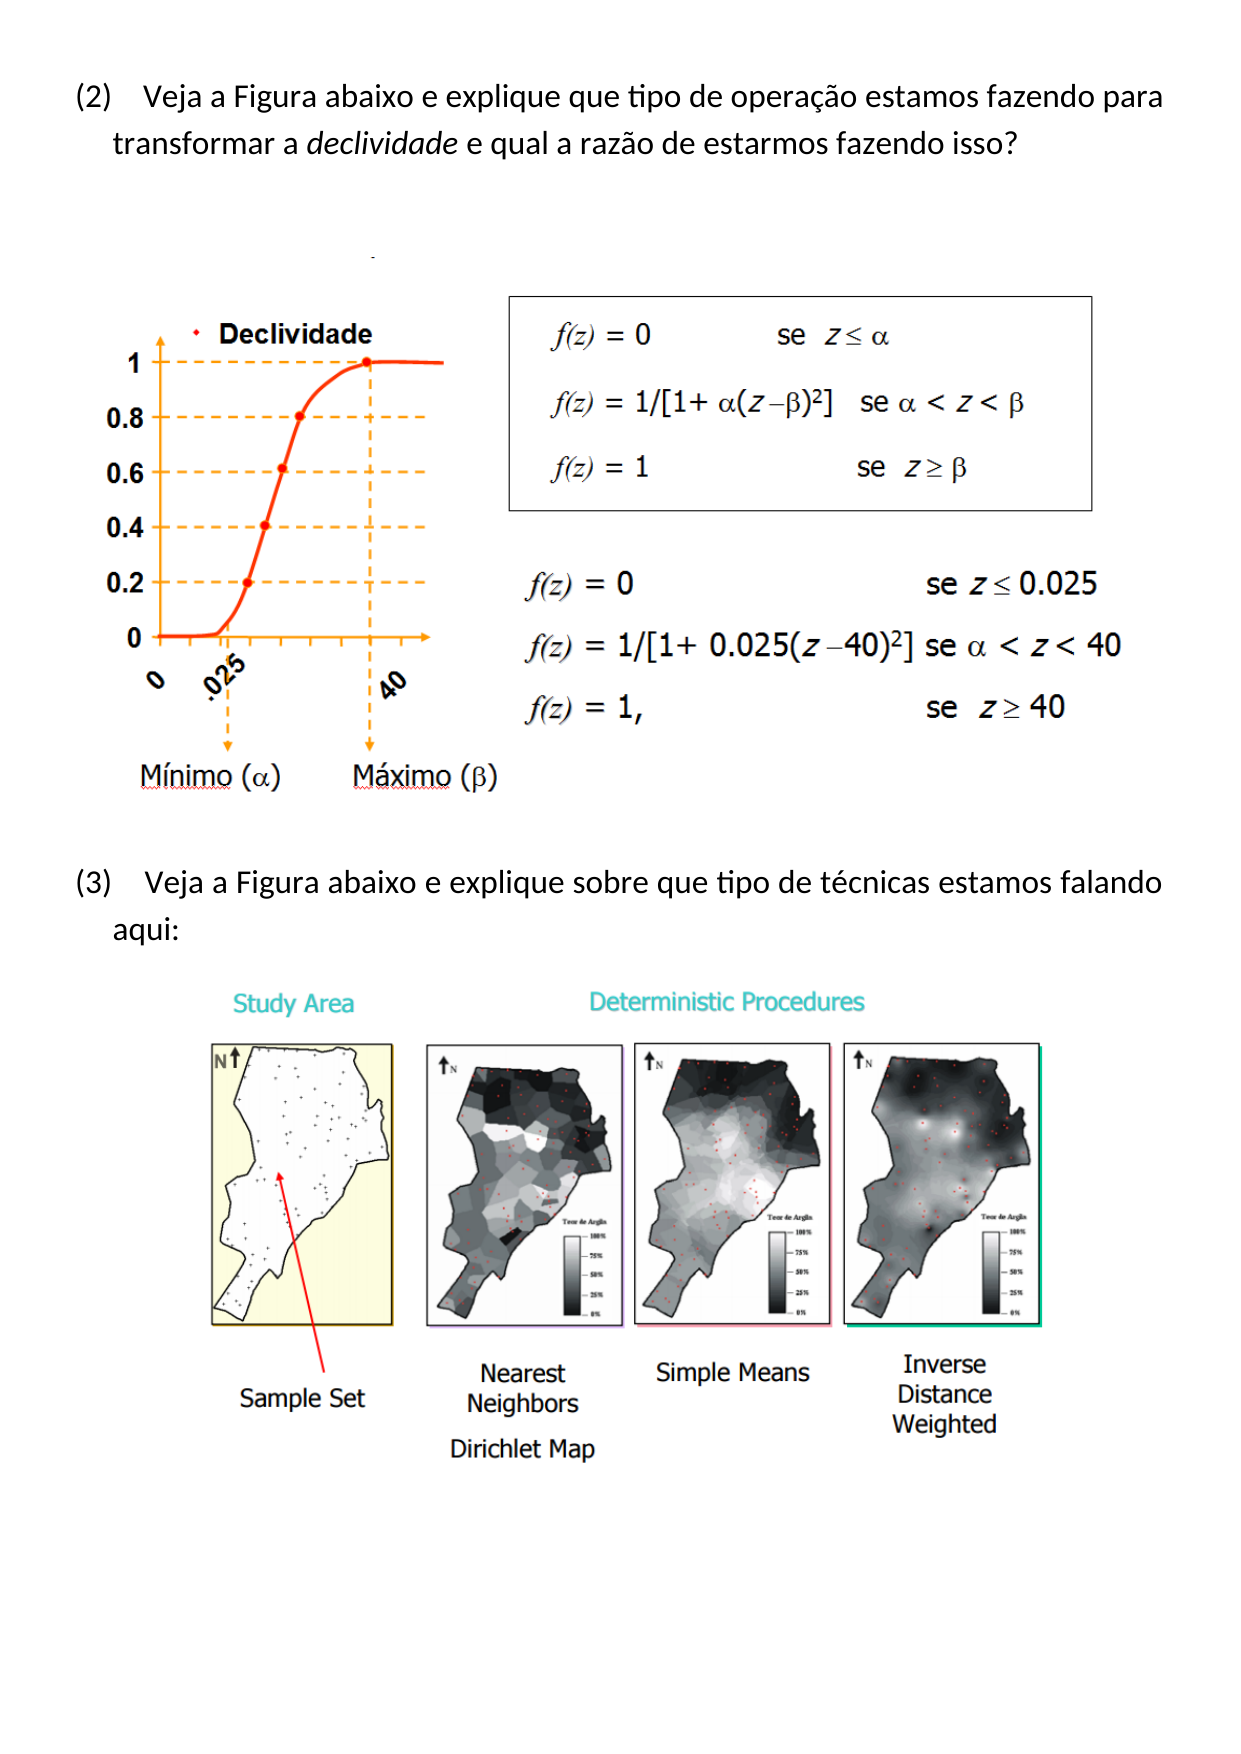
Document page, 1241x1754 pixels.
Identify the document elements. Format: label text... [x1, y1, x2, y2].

list Veja a Figura abaixo e explique que tipo de operação estamos fazendo para transformar a declividade e qual a razão de estarmos fazendo isso? [75, 75, 1165, 162]
picture [180, 975, 1061, 1472]
picture [75, 257, 1155, 837]
list Veja a Figura abaixo e explique sobre que tipo de técnicas estamos falando aqui: [75, 861, 1165, 949]
